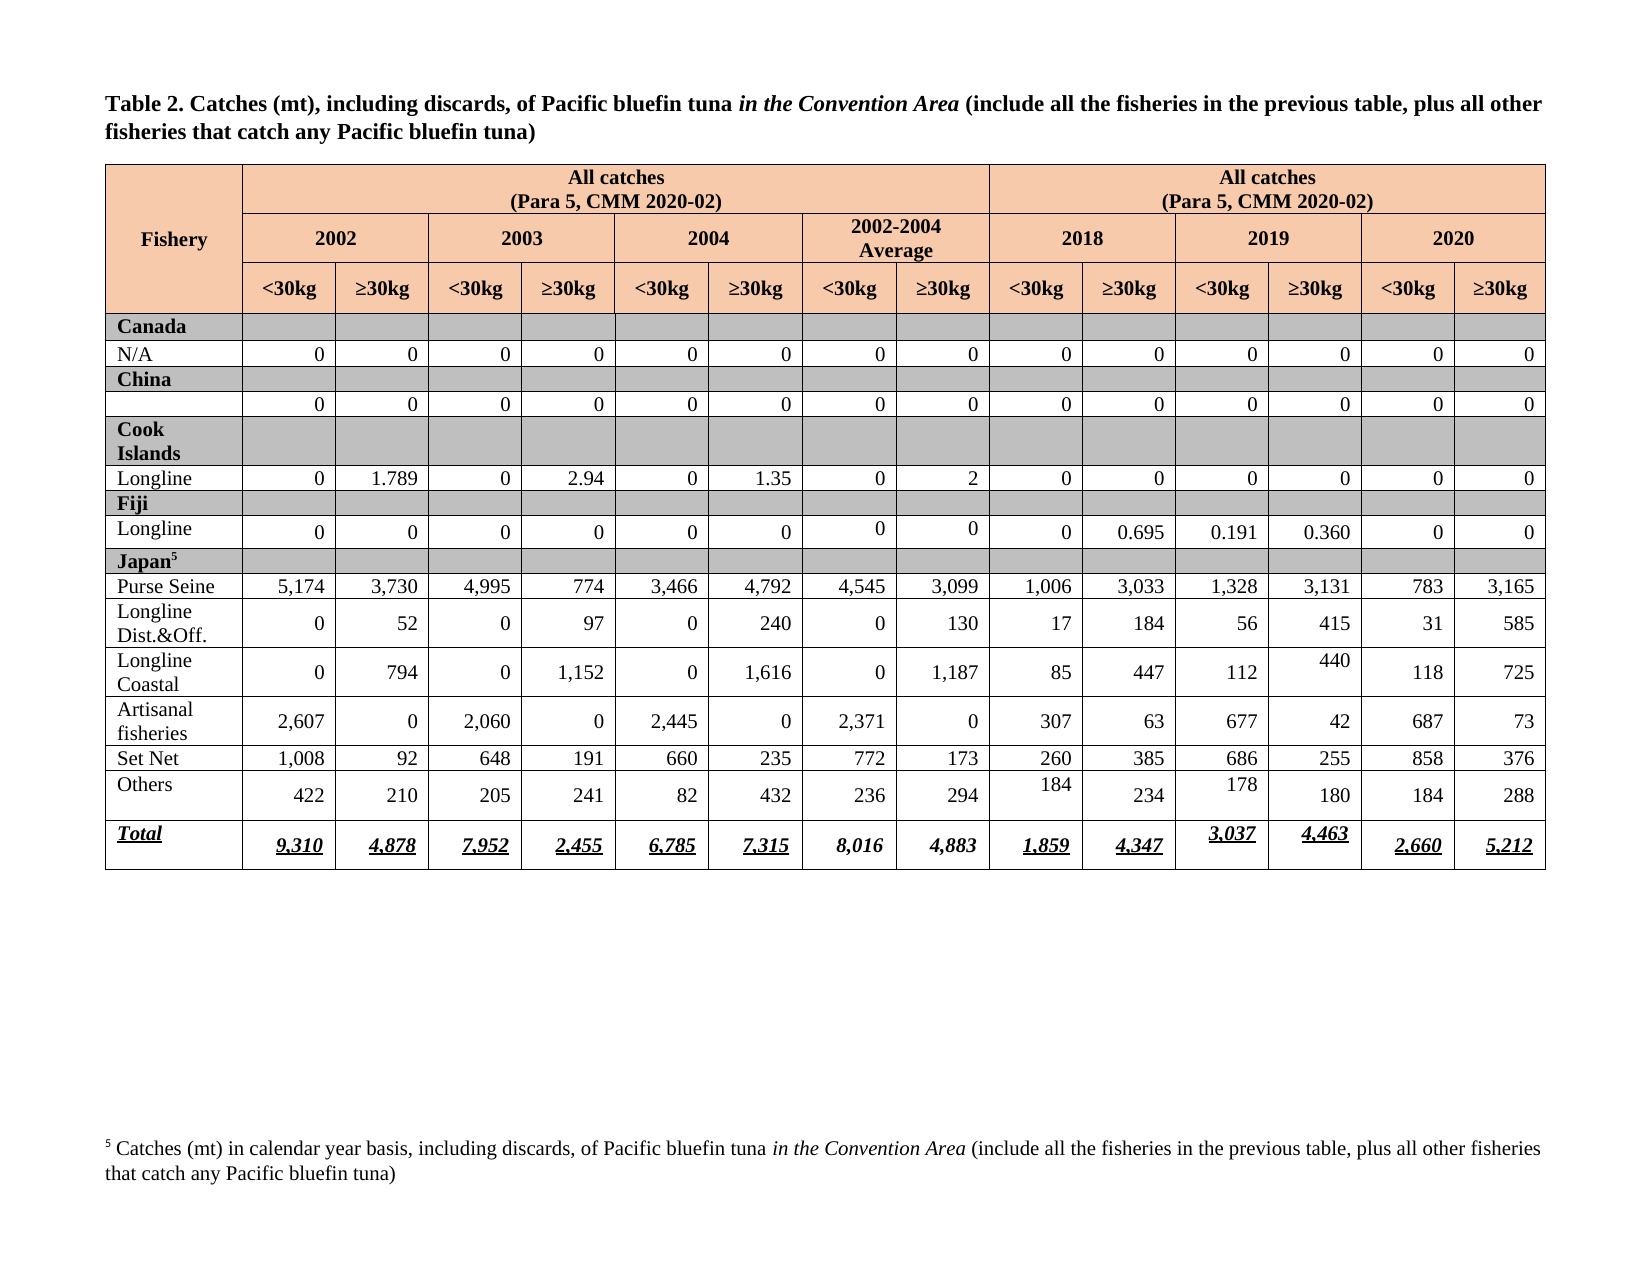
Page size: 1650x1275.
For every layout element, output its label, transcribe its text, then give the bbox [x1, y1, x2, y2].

table_cell [1083, 491, 1175, 515]
table_cell 191 [522, 746, 615, 770]
text Table 2. Catches (mt), including discards, of Pacific bluefin tuna in the Convention Area (include all the fisheries in the previous table, plus all other fisheries that catch any Pacific bluefin tuna) [105, 90, 1545, 145]
table_cell 0 [1269, 466, 1361, 490]
table_cell 97 [522, 599, 615, 647]
table_cell 0 [616, 392, 708, 416]
table_cell 31 [1362, 599, 1454, 647]
table_cell [1083, 417, 1175, 465]
table_cell 0 [429, 648, 521, 696]
table_cell 0 [336, 341, 428, 366]
table_cell 0 [243, 648, 335, 696]
table_cell 858 [1362, 746, 1454, 770]
table_cell [616, 314, 708, 340]
table_cell [803, 491, 896, 515]
table_cell 0 [616, 341, 708, 366]
table_cell [1269, 367, 1361, 391]
table_cell 0 [897, 341, 989, 366]
table_cell 3,165 [1455, 574, 1545, 598]
table_cell 3,466 [616, 574, 708, 598]
table_cell 0 [243, 341, 335, 366]
table_cell 0 [336, 516, 428, 548]
table_cell 1,328 [1176, 574, 1268, 598]
table_cell 205 [429, 771, 521, 819]
table_cell 0 [897, 516, 989, 548]
table_cell 307 [990, 697, 1082, 745]
table_header Fishery [106, 165, 242, 313]
table_cell [336, 549, 428, 573]
table_cell 432 [709, 771, 802, 819]
table_cell 236 [803, 771, 896, 819]
table_cell 0 [1362, 392, 1454, 416]
table_cell 0 [709, 341, 802, 366]
table_cell 0 [616, 648, 708, 696]
table_cell 0 [1362, 466, 1454, 490]
table_cell 0 [616, 599, 708, 647]
table_cell 8,016 [803, 821, 896, 869]
table_cell 5,174 [243, 574, 335, 598]
table_cell Longline Coastal [106, 648, 242, 696]
table_cell Longline [106, 516, 242, 548]
table_cell Longline Dist.&Off. [106, 599, 242, 647]
table_cell 1.35 [709, 466, 802, 490]
table_cell 0 [1455, 516, 1545, 548]
table_cell 686 [1176, 746, 1268, 770]
table_cell 0 [616, 516, 708, 548]
table_cell [1455, 491, 1545, 515]
table_cell N/A [106, 341, 242, 366]
table_cell 130 [897, 599, 989, 647]
table_cell 415 [1269, 599, 1361, 647]
table_cell 7,952 [429, 821, 521, 869]
table_cell [1362, 314, 1454, 340]
table_cell 677 [1176, 697, 1268, 745]
table_cell 260 [990, 746, 1082, 770]
table_cell 376 [1455, 746, 1545, 770]
table_cell 235 [709, 746, 802, 770]
table_cell 112 [1176, 648, 1268, 696]
table_cell [1176, 549, 1268, 573]
table_cell ≥30kg [336, 263, 428, 313]
table_cell 85 [990, 648, 1082, 696]
table_cell ≥30kg [1083, 263, 1175, 313]
table_cell <30kg [1176, 263, 1268, 313]
table_cell 422 [243, 771, 335, 819]
table_cell [1176, 491, 1268, 515]
table_cell [990, 314, 1082, 340]
table_cell ≥30kg [1269, 263, 1361, 313]
table_cell [429, 314, 521, 340]
table_cell 0 [709, 392, 802, 416]
table_cell [1176, 314, 1268, 340]
table_cell 7,315 [709, 821, 802, 869]
table_cell [709, 367, 802, 391]
table_cell [990, 549, 1082, 573]
table_cell 4,995 [429, 574, 521, 598]
table_cell [990, 491, 1082, 515]
table_cell 0 [1083, 392, 1175, 416]
table_cell 0 [1176, 392, 1268, 416]
table_cell 0 [429, 392, 521, 416]
table_cell [1455, 417, 1545, 465]
table_cell 0 [616, 466, 708, 490]
table_cell [429, 491, 521, 515]
table_cell 4,545 [803, 574, 896, 598]
table_cell 660 [616, 746, 708, 770]
table_cell 184 [990, 771, 1082, 819]
table_cell 6,785 [616, 821, 708, 869]
table_cell 0 [1083, 466, 1175, 490]
table_cell 0 [336, 697, 428, 745]
table_cell [336, 367, 428, 391]
table_cell [709, 314, 802, 340]
table_cell [897, 417, 989, 465]
table_cell 178 [1176, 771, 1268, 819]
table_cell [243, 417, 335, 465]
table_cell 5,212 [1455, 821, 1545, 869]
table_cell <30kg [1362, 263, 1454, 313]
table_cell 687 [1362, 697, 1454, 745]
table_cell [522, 367, 615, 391]
table_cell 2020 [1362, 214, 1545, 262]
table_cell 0 [1362, 516, 1454, 548]
table_cell 772 [803, 746, 896, 770]
table_cell 0 [243, 599, 335, 647]
table_cell [897, 491, 989, 515]
table_cell 585 [1455, 599, 1545, 647]
table_cell 725 [1455, 648, 1545, 696]
table_cell [709, 549, 802, 573]
table_cell Others [106, 771, 242, 819]
table_cell 2004 [615, 214, 802, 262]
table_cell [616, 549, 708, 573]
table_cell 3,131 [1269, 574, 1361, 598]
table_cell 4,883 [897, 821, 989, 869]
table_cell [709, 491, 802, 515]
table_cell [336, 314, 428, 340]
table_header All catches (Para 5, CMM 2020-02) [990, 165, 1545, 213]
table_cell ≥30kg [522, 263, 614, 313]
table_cell 0 [1269, 392, 1361, 416]
table_cell 2003 [429, 214, 614, 262]
table_cell 1,152 [522, 648, 615, 696]
table_cell [336, 417, 428, 465]
table_cell 2,455 [522, 821, 615, 869]
table_cell 0 [1455, 341, 1545, 366]
table_cell 2,445 [616, 697, 708, 745]
table_cell [243, 314, 335, 340]
table_cell 0 [522, 516, 615, 548]
table_cell 0 [1176, 341, 1268, 366]
table_cell 0.191 [1176, 516, 1268, 548]
table_cell [1083, 367, 1175, 391]
table_cell Canada [106, 314, 242, 340]
table_header All catches (Para 5, CMM 2020-02) [243, 165, 989, 213]
table_cell 0 [429, 516, 521, 548]
table_cell 56 [1176, 599, 1268, 647]
table_cell Cook Islands [106, 417, 242, 465]
table_cell 783 [1362, 574, 1454, 598]
table_cell 0.360 [1269, 516, 1361, 548]
table_cell [1269, 314, 1361, 340]
table_cell 2,607 [243, 697, 335, 745]
table_cell [897, 367, 989, 391]
table_cell 234 [1083, 771, 1175, 819]
table_cell [1083, 549, 1175, 573]
table_cell [990, 417, 1082, 465]
table_cell [990, 367, 1082, 391]
table_cell 63 [1083, 697, 1175, 745]
table_cell 0 [1455, 392, 1545, 416]
table_cell [1455, 314, 1545, 340]
table_cell 1,008 [243, 746, 335, 770]
table_cell 0 [243, 392, 335, 416]
table_cell 1,006 [990, 574, 1082, 598]
table_cell 0 [243, 516, 335, 548]
table_cell 82 [616, 771, 708, 819]
table_cell 0 [429, 466, 521, 490]
table_cell 52 [336, 599, 428, 647]
table_cell 1,187 [897, 648, 989, 696]
table_cell [1362, 417, 1454, 465]
table_cell 0 [1083, 341, 1175, 366]
table_cell 0 [803, 516, 896, 548]
table_cell 288 [1455, 771, 1545, 819]
table_cell <30kg [615, 263, 708, 313]
table_cell 92 [336, 746, 428, 770]
table_cell [522, 549, 615, 573]
table_cell Total [106, 821, 242, 869]
table_cell 0 [990, 392, 1082, 416]
table_cell 42 [1269, 697, 1361, 745]
table_cell <30kg [429, 263, 521, 313]
table_cell 0 [336, 392, 428, 416]
table_cell 1.789 [336, 466, 428, 490]
table_cell 180 [1269, 771, 1361, 819]
table_cell 794 [336, 648, 428, 696]
table_cell [522, 491, 615, 515]
table_cell 4,878 [336, 821, 428, 869]
table_cell 0 [522, 697, 615, 745]
table_cell 0 [990, 466, 1082, 490]
table_cell 4,792 [709, 574, 802, 598]
table_cell [897, 549, 989, 573]
table_cell 2,060 [429, 697, 521, 745]
table_cell [1362, 549, 1454, 573]
table_cell 3,730 [336, 574, 428, 598]
table_cell 0 [1362, 341, 1454, 366]
table_cell 173 [897, 746, 989, 770]
table_cell 3,033 [1083, 574, 1175, 598]
table_cell China [106, 367, 242, 391]
table_cell 0 [803, 648, 896, 696]
table_cell 2 [897, 466, 989, 490]
table_cell 0 [803, 341, 896, 366]
table_cell 440 [1269, 648, 1361, 696]
table_cell [616, 417, 708, 465]
table_cell 210 [336, 771, 428, 819]
table_cell [243, 491, 335, 515]
table_cell 0 [1455, 466, 1545, 490]
table_cell [243, 549, 335, 573]
table_cell [709, 417, 802, 465]
table_cell [803, 417, 896, 465]
table_cell 0 [709, 697, 802, 745]
table_cell [429, 549, 521, 573]
table_cell 184 [1362, 771, 1454, 819]
table_cell 385 [1083, 746, 1175, 770]
table_cell [803, 314, 896, 340]
table_cell 294 [897, 771, 989, 819]
table_cell [1269, 417, 1361, 465]
table_cell 0 [803, 599, 896, 647]
table_cell 2,660 [1362, 821, 1454, 869]
table_cell 240 [709, 599, 802, 647]
table_cell <30kg [990, 263, 1082, 313]
table_cell 4,463 [1269, 821, 1361, 869]
table_cell 255 [1269, 746, 1361, 770]
table_cell 0 [897, 392, 989, 416]
table_cell ≥30kg [1455, 263, 1545, 313]
table_cell [1269, 491, 1361, 515]
table_cell <30kg [803, 263, 896, 313]
table_cell [1455, 367, 1545, 391]
table_cell Artisanal fisheries [106, 697, 242, 745]
table_cell 648 [429, 746, 521, 770]
table_cell 0.695 [1083, 516, 1175, 548]
table_cell [616, 367, 708, 391]
table_cell 2019 [1176, 214, 1361, 262]
table_cell Longline [106, 466, 242, 490]
table_cell [803, 367, 896, 391]
table_cell 0 [897, 697, 989, 745]
table_cell [1176, 417, 1268, 465]
table_cell [1176, 367, 1268, 391]
table_cell 2.94 [522, 466, 615, 490]
table_cell ≥30kg [709, 263, 802, 313]
table_cell 73 [1455, 697, 1545, 745]
table_cell 118 [1362, 648, 1454, 696]
table_cell [336, 491, 428, 515]
table_cell 2018 [990, 214, 1175, 262]
table_cell 0 [243, 466, 335, 490]
table_cell [522, 417, 615, 465]
table_cell 241 [522, 771, 615, 819]
table_cell 1,859 [990, 821, 1082, 869]
table_cell Set Net [106, 746, 242, 770]
table_cell Purse Seine [106, 574, 242, 598]
table_cell [897, 314, 989, 340]
table_cell [1083, 314, 1175, 340]
table_cell [1362, 367, 1454, 391]
table_cell 0 [1176, 466, 1268, 490]
table_cell 17 [990, 599, 1082, 647]
table_cell [429, 367, 521, 391]
table_cell 0 [803, 466, 896, 490]
table_cell Fiji [106, 491, 242, 515]
table_cell 3,099 [897, 574, 989, 598]
table_cell 0 [522, 392, 615, 416]
table_cell [1269, 549, 1361, 573]
table_cell 2,371 [803, 697, 896, 745]
table_cell [429, 417, 521, 465]
table_cell 2002-2004 Average [803, 214, 989, 262]
table_cell [1455, 549, 1545, 573]
table_cell [616, 491, 708, 515]
table_cell 447 [1083, 648, 1175, 696]
table_cell 0 [429, 599, 521, 647]
table_cell ≥30kg [897, 263, 989, 313]
table_cell [106, 392, 242, 416]
table_cell <30kg [243, 263, 335, 313]
table_cell 0 [522, 341, 615, 366]
table_cell 9,310 [243, 821, 335, 869]
table_cell 0 [709, 516, 802, 548]
table_cell 3,037 [1176, 821, 1268, 869]
table_cell 0 [990, 516, 1082, 548]
table_cell [243, 367, 335, 391]
table_cell [803, 549, 896, 573]
table_cell 0 [990, 341, 1082, 366]
table_cell 0 [803, 392, 896, 416]
table_cell [1362, 491, 1454, 515]
table_cell Japan [106, 549, 242, 573]
table_cell 184 [1083, 599, 1175, 647]
table_cell [522, 314, 615, 340]
table_cell 1,616 [709, 648, 802, 696]
table_cell 0 [1269, 341, 1361, 366]
table_cell 774 [522, 574, 615, 598]
table_cell 0 [429, 341, 521, 366]
table_cell 4,347 [1083, 821, 1175, 869]
table_cell 2002 [243, 214, 428, 262]
